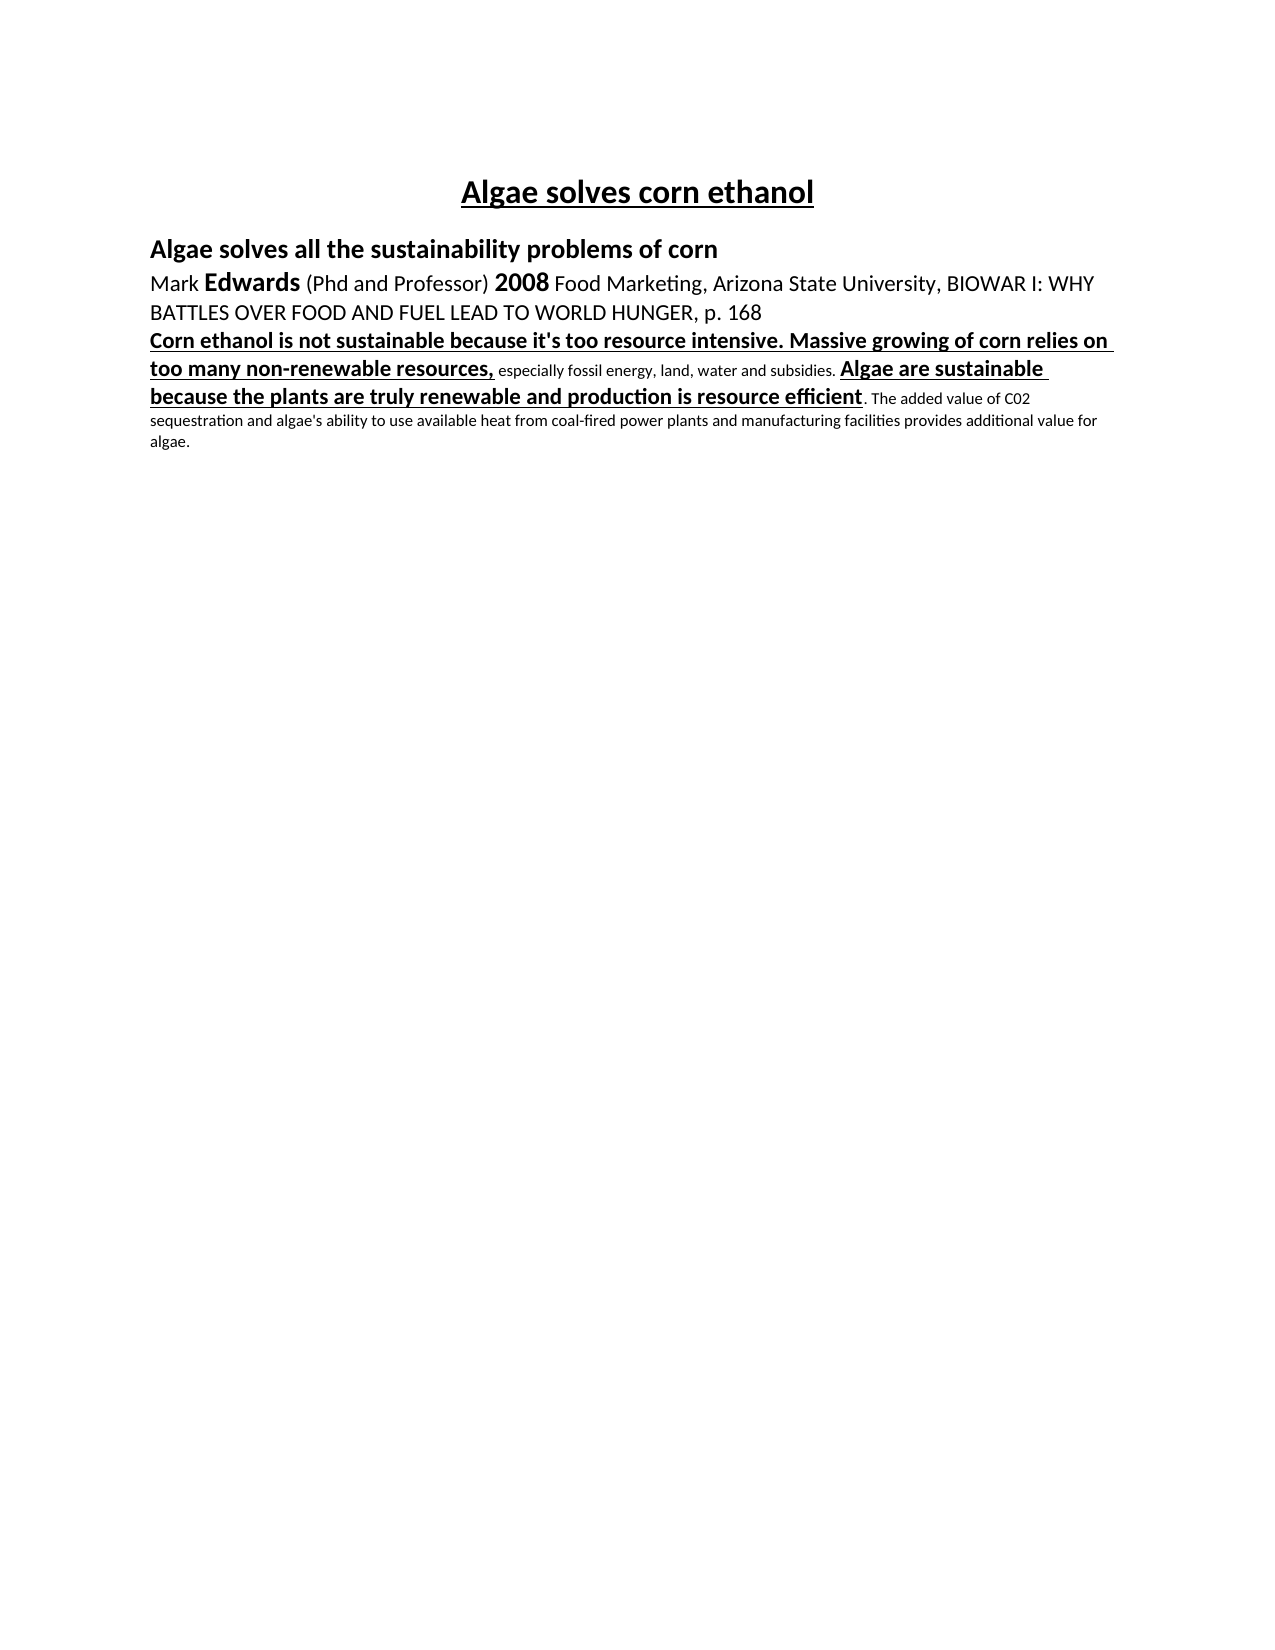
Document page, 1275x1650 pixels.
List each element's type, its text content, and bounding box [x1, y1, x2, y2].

text Corn ethanol is not sustainable because it's too resource intensive. Massive growing of corn relies on too many non-renewable resources, especially fossil energy, land, water and subsidies. Algae are sustainable because the plants are truly renewable and production is resource efficient. The added value of C02 sequestration and algae's ability to use available heat from coal-fired power plants and manufacturing facilities provides additional value for algae. [150, 326, 1125, 451]
text Mark Edwards (Phd and Professor) 2008 Food Marketing, Arizona State University, BIOWAR I: WHY BATTLES OVER FOOD AND FUEL LEAD TO WORLD HUNGER, p. 168 [150, 265, 1125, 326]
subtitle Algae solves corn ethanol [150, 171, 1125, 212]
subtitle Algae solves all the sustainability problems of corn [150, 232, 1125, 265]
